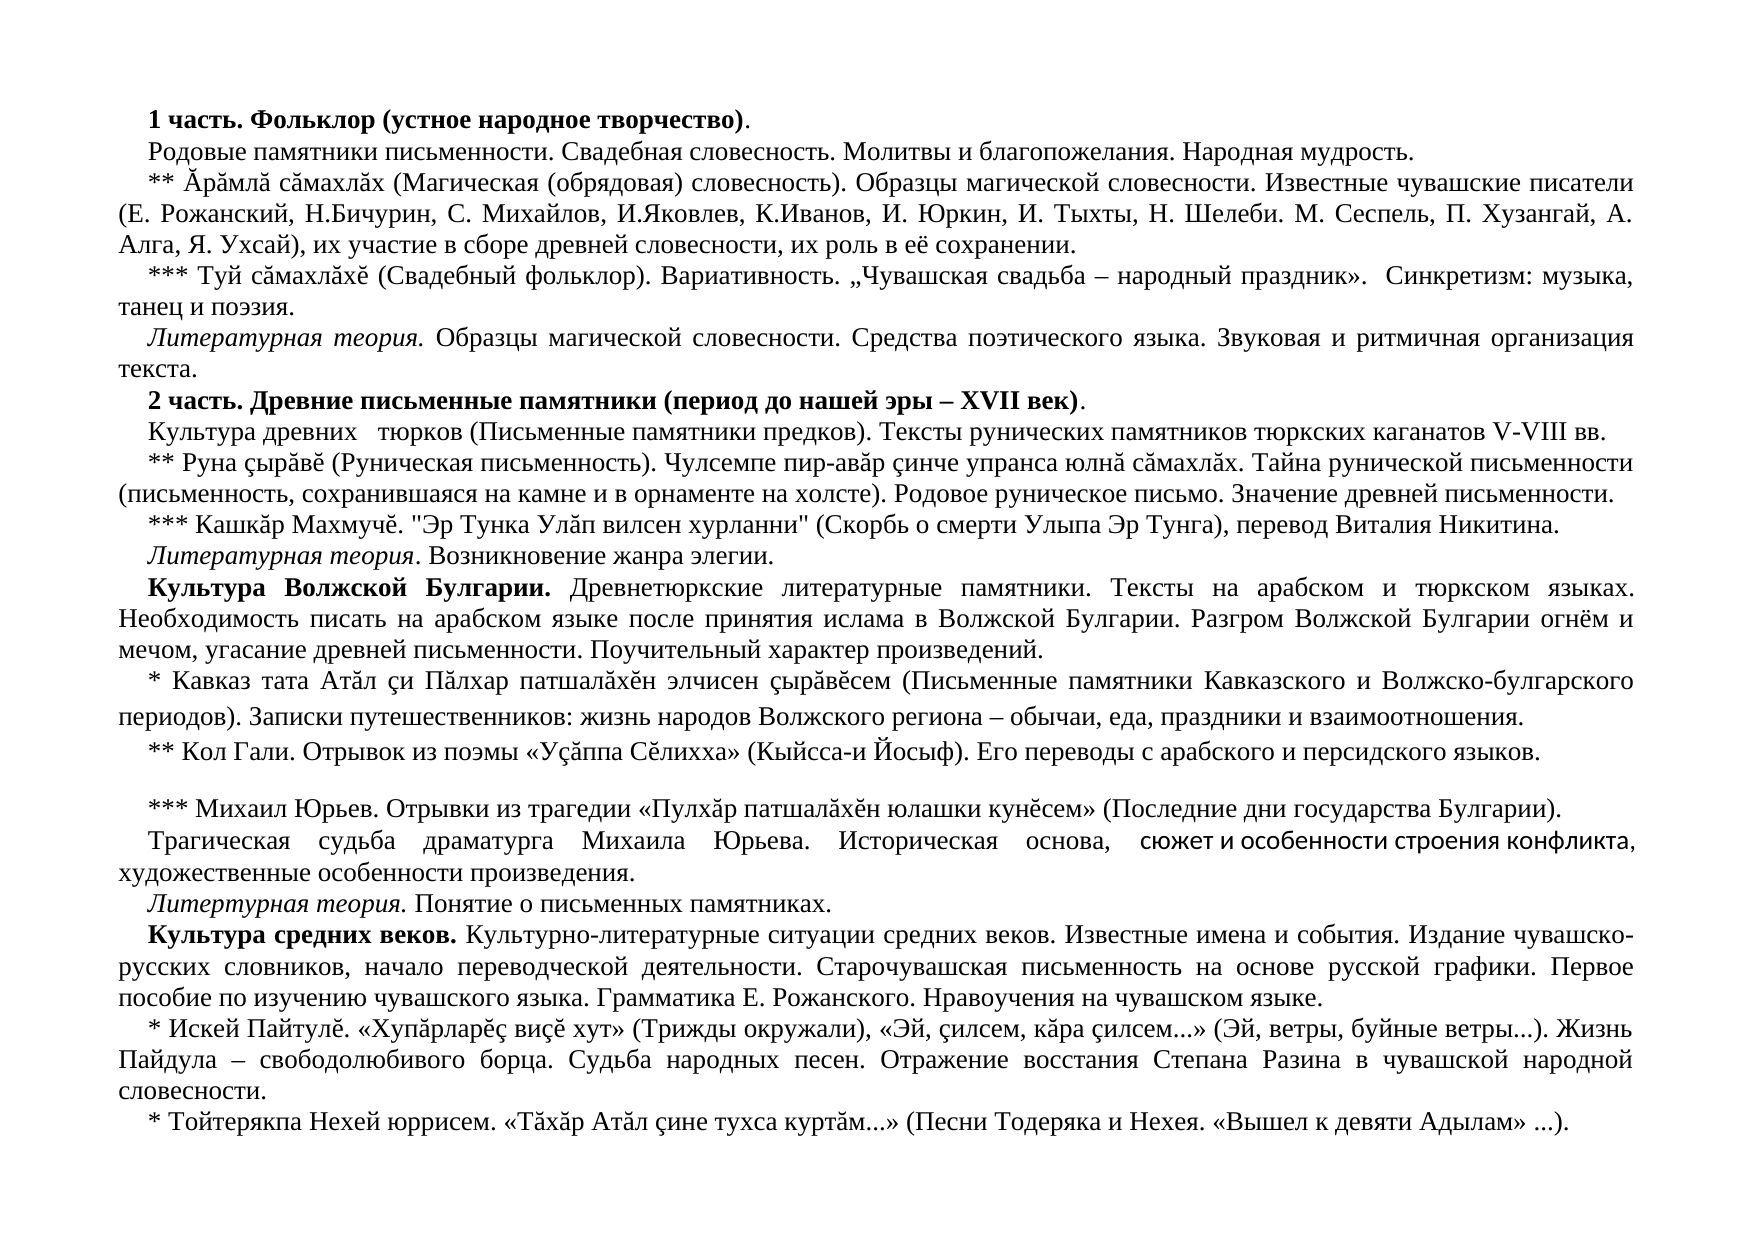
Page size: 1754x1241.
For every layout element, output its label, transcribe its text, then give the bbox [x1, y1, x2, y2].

text *** Туй сăмахлăхĕ (Свадебный фольклор). Вариативность. „Чувашская свадьба ‒ народный праздник». Синкретизм: музыка, танец и поэзия. [118, 259, 1636, 321]
text Литертурная теория. Понятие о письменных памятниках. [118, 887, 1636, 918]
text Культура древних тюрков (Письменные памятники предков). Тексты рунических памятников тюркских каганатов V-VIII вв. [118, 415, 1636, 446]
text Культура Волжской Булгарии. Древнетюркские литературные памятники. Тексты на арабском и тюркском языках. Необходимость писать на арабском языке после принятия ислама в Волжской Булгарии. Разгром Волжской Булгарии огнём и мечом, угасание древней письменности. Поучительный характер произведений. [118, 571, 1636, 664]
text 2 часть. Древние письменные памятники (период до нашей эры – XVII век). [118, 384, 1636, 415]
text ** Руна çырăвĕ (Руническая письменность). Чулсемпе пир-авăр çинче упранса юлнă сăмахлăх. Тайна рунической письменности (письменность, сохранившаяся на камне и в орнаменте на холсте). Родовое руническое письмо. Значение древней письменности. [118, 446, 1636, 508]
text ** Ăрăмлă сăмахлăх (Магическая (обрядовая) словесность). Образцы магической словесности. Известные чувашские писатели (Е. Рожанский, Н.Бичурин, С. Михайлов, И.Яковлев, К.Иванов, И. Юркин, И. Тыхты, Н. Шелеби. М. Сеспель, П. Хузангай, А. Алга, Я. Ухсай), их участие в сборе древней словесности, их роль в её сохранении. [118, 166, 1636, 259]
text Литературная теория. Образцы магической словесности. Средства поэтического языка. Звуковая и ритмичная организация текста. [118, 321, 1636, 384]
text * Искей Пайтулĕ. «Хупăрларĕç виçĕ хут» (Трижды окружали), «Эй, çилсем, кăра çилсем...» (Эй, ветры, буйные ветры...). Жизнь Пайдула – свободолюбивого борца. Судьба народных песен. Отражение восстания Степана Разина в чувашской народной словесности. [118, 1012, 1636, 1105]
text *** Кашкăр Махмучĕ. "Эр Тунка Улăп вилсен хурланни" (Скорбь о смерти Улыпа Эр Тунга), перевод Виталия Никитина. [118, 508, 1636, 539]
text * Тойтерякпа Нехей юррисем. «Тăхăр Атăл çине тухса куртăм...» (Песни Тодеряка и Нехея. «Вышел к девяти Адылам» ...). [118, 1105, 1636, 1137]
list ** Кол Гали. Отрывок из поэмы «Уçăппа Сĕлихха» (Кыйсса-и Йосыф). Его переводы с арабского и персидского языков. [118, 736, 1636, 767]
text Культура средних веков. Культурно-литературные ситуации средних веков. Известные имена и события. Издание чувашско-русских словников, начало переводческой деятельности. Старочувашская письменность на основе русской графики. Первое пособие по изучению чувашского языка. Грамматика Е. Рожанского. Нравоучения на чувашском языке. [118, 918, 1636, 1012]
text Родовые памятники письменности. Свадебная словесность. Молитвы и благопожелания. Народная мудрость. [118, 134, 1636, 166]
list * Кавказ тата Атăл çи Пăлхар патшалăхĕн элчисен çырăвĕсем (Письменные памятники Кавказского и Волжско-булгарского периодов). Записки путешественников: жизнь народов Волжского региона – обычаи, еда, праздники и взаимоотношения. [118, 664, 1636, 731]
text 1 часть. Фольклор (устное народное творчество). [118, 103, 1636, 134]
text *** Михаил Юрьев. Отрывки из трагедии «Пулхăр патшалăхĕн юлашки кунĕсем» (Последние дни государства Булгарии). [118, 792, 1636, 823]
text Трагическая судьба драматурга Михаила Юрьева. Историческая основа, сюжет и особенности строения конфликта, художественные особенности произведения. [118, 823, 1636, 887]
text Литературная теория. Возникновение жанра элегии. [118, 539, 1636, 571]
